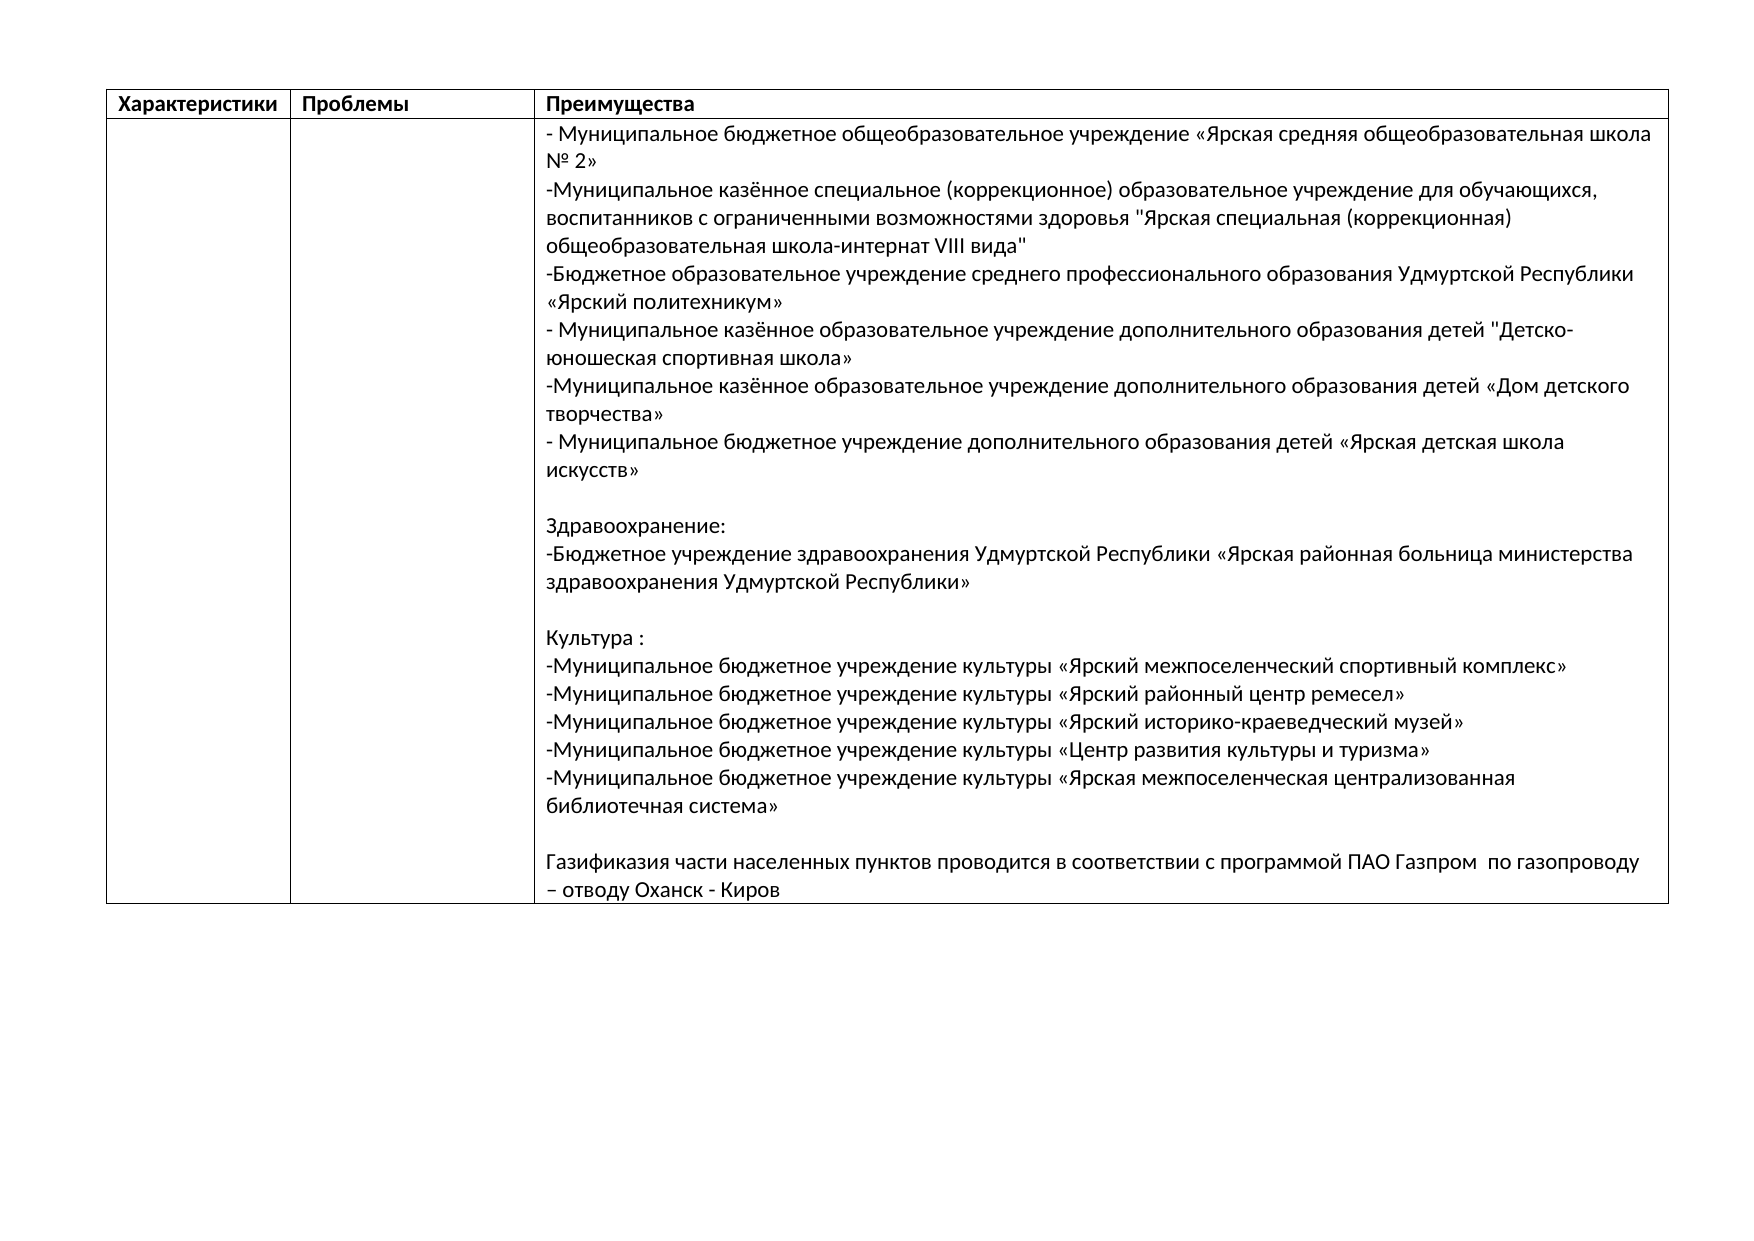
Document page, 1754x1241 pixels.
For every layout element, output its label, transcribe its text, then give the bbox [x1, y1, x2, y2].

table_header Проблемы [291, 90, 534, 118]
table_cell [291, 119, 534, 903]
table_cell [535, 119, 1668, 903]
table_header Характеристики [107, 90, 290, 118]
table_header Преимущества [535, 90, 1668, 118]
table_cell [107, 119, 290, 903]
